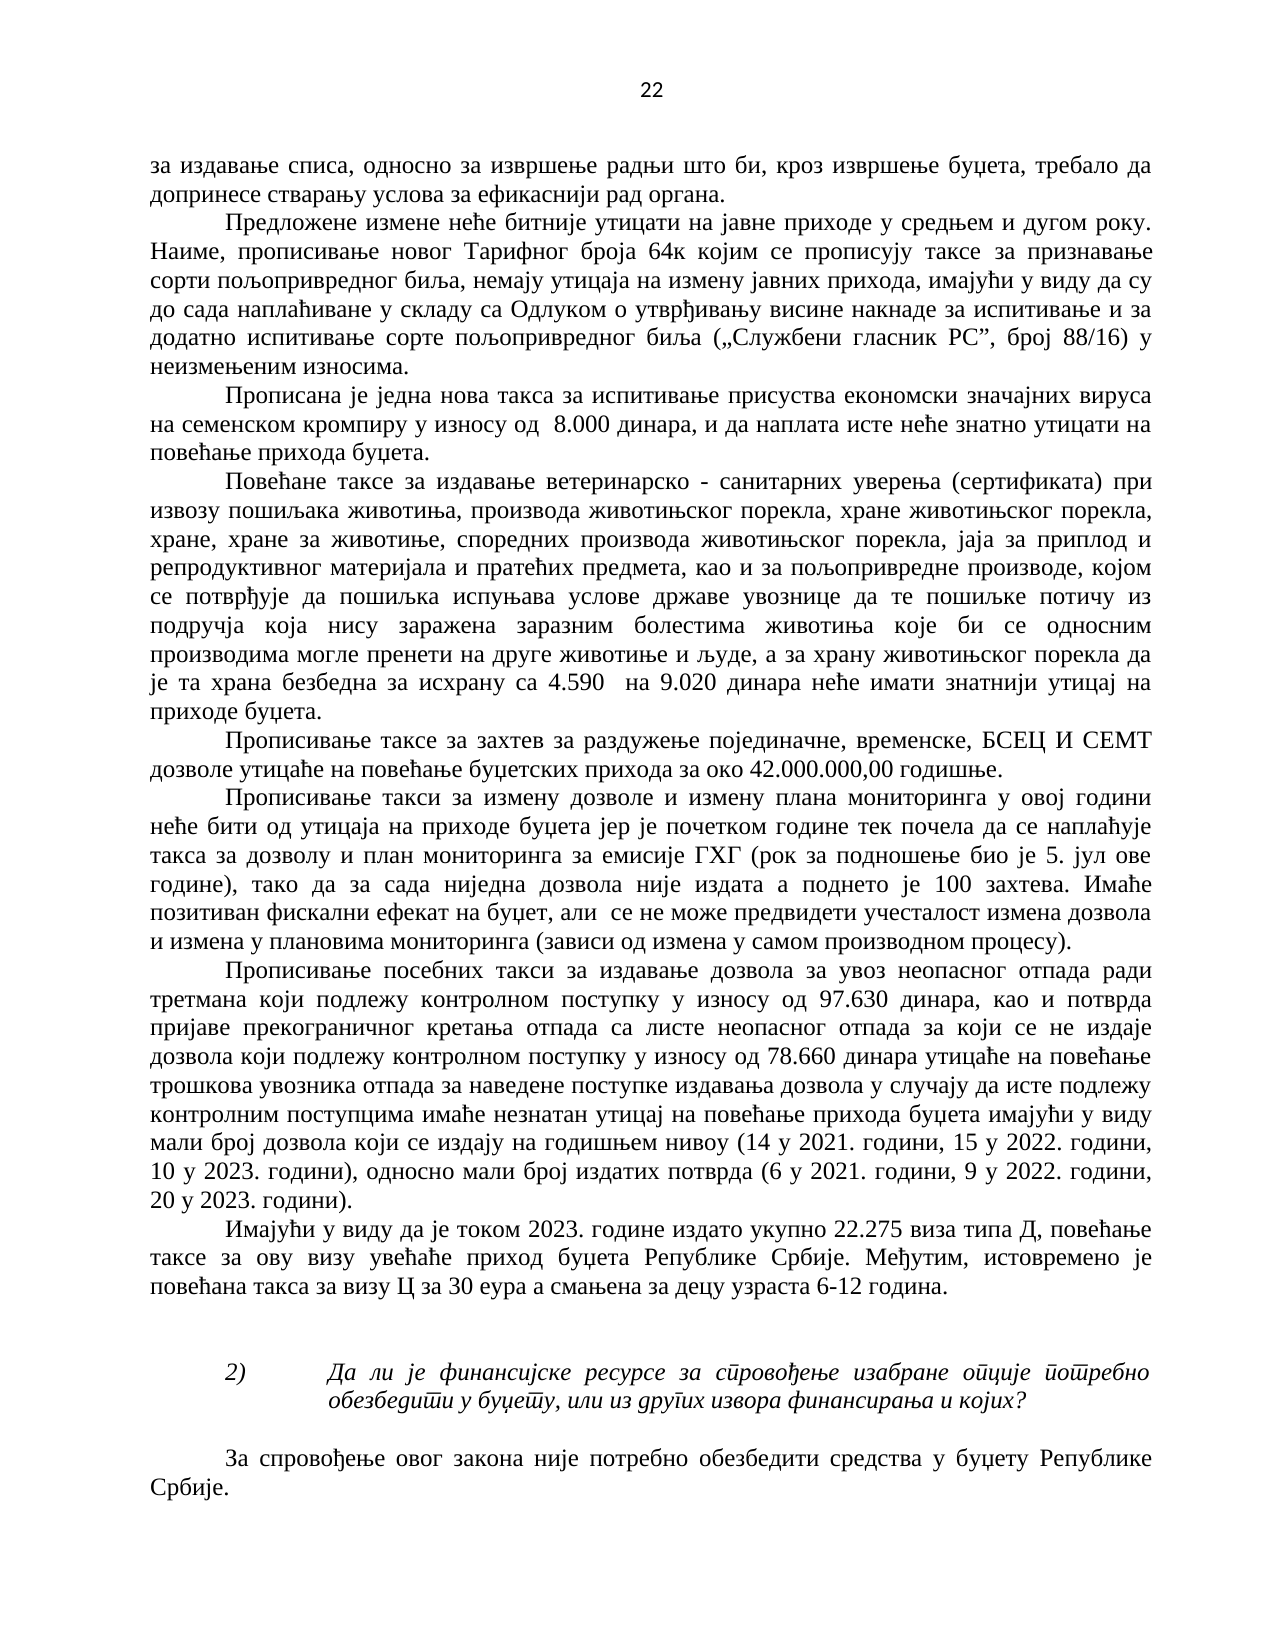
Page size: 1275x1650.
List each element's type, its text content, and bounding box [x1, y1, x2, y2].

text Прописивање посебних такси за издавање дозвола за увоз неопасног отпада ради третмана који подлежу контролном поступку у износу од 97.630 динара, као и потврда пријаве прекограничног кретања отпада са листе неопасног отпада за који се не издаје дозвола који подлежу контролном поступку у износу од 78.660 динара утицаће на повећање трошкова увозника отпада за наведене поступке издавања дозвола у случају да исте подлежу контролним поступцима имаће незнатан утицај на повећање прихода буџета имајући у виду мали број дозвола који се издају на годишњем нивоу (14 у 2021. години, 15 у 2022. години, 10 у 2023. години), односно мали број издатих потврда (6 у 2021. години, 9 у 2022. години, 20 у 2023. години). [150, 955, 1153, 1214]
list Да ли је финансијске ресурсе за спровођење изабране опције потребно обезбедити у буџету, или из других извора финансирања и којих? [225, 1357, 1153, 1414]
text Повећане таксе за издавање ветеринарско - санитарних уверења (сертификата) при извозу пошиљака животиња, производа животињског порекла, хране животињског порекла, хране, хране за животиње, споредних производа животињског порекла, јаја за приплод и репродуктивног материјала и пратећих предмета, као и за пољопривредне производе, којом се потврђује да пошиљка испуњава услове државе увознице да те пошиљке потичу из подручја која нису заражена заразним болестима животиња које би се односним производима могле пренети на друге животиње и људе, а за храну животињског порекла да је та храна безбедна за исхрану са 4.590 на 9.020 динара неће имати знатнији утицај на приходе буџета. [150, 466, 1153, 725]
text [150, 150, 1153, 207]
text За спровођење овог закона није потребно обезбедити средства у буџету Републике Србије. [150, 1443, 1153, 1501]
text Прописивање такси за измену дозволе и измену плана мониторинга у овој години неће бити од утицаја на приходе буџета јер је почетком године тек почела да се наплаћује такса за дозволу и план мониторинга за емисије ГХГ (рок за подношење био је 5. јул ове године), тако да за сада ниједна дозвола није издата а поднето је 100 захтева. Имаће позитиван фискални ефекат на буџет, али се не може предвидети учесталост измена дозвола и измена у плановима мониторинга (зависи од измена у самом производном процесу). [150, 782, 1153, 955]
text Прописана је једна нова такса за испитивање присуства економски значајних вируса на семенском кромпиру у износу од 8.000 динара, и да наплата исте неће знатно утицати на повећање прихода буџета. [150, 380, 1153, 466]
text Имајући у виду да је током 2023. године издато укупно 22.275 виза типа Д, повећање таксе за ову визу увећаће приход буџета Републике Србије. Међутим, истовремено је повећана такса за визу Ц за 30 еура а смањена за децу узраста 6-12 година. [150, 1214, 1153, 1300]
text Предложене измене неће битније утицати на јавне приходе у средњем и дугом року. Наиме, прописивање новог Тарифног броја 64к којим се прописују таксе за признавање сорти пољопривредног биља, немају утицаја на измену јавних прихода, имајући у виду да су до сада наплаћиване у складу са Одлуком о утврђивању висине накнаде за испитивање и за додатно испитивање сорте пољопривредног биља („Службени гласник РС”, број 88/16) у неизмењеним износима. [150, 207, 1153, 380]
text Прописивање таксе за захтев за раздужење појединачне, временске, БСЕЦ И СЕМТ дозволе утицаће на повећање буџетских прихода за око 42.000.000,00 годишње. [150, 725, 1153, 782]
